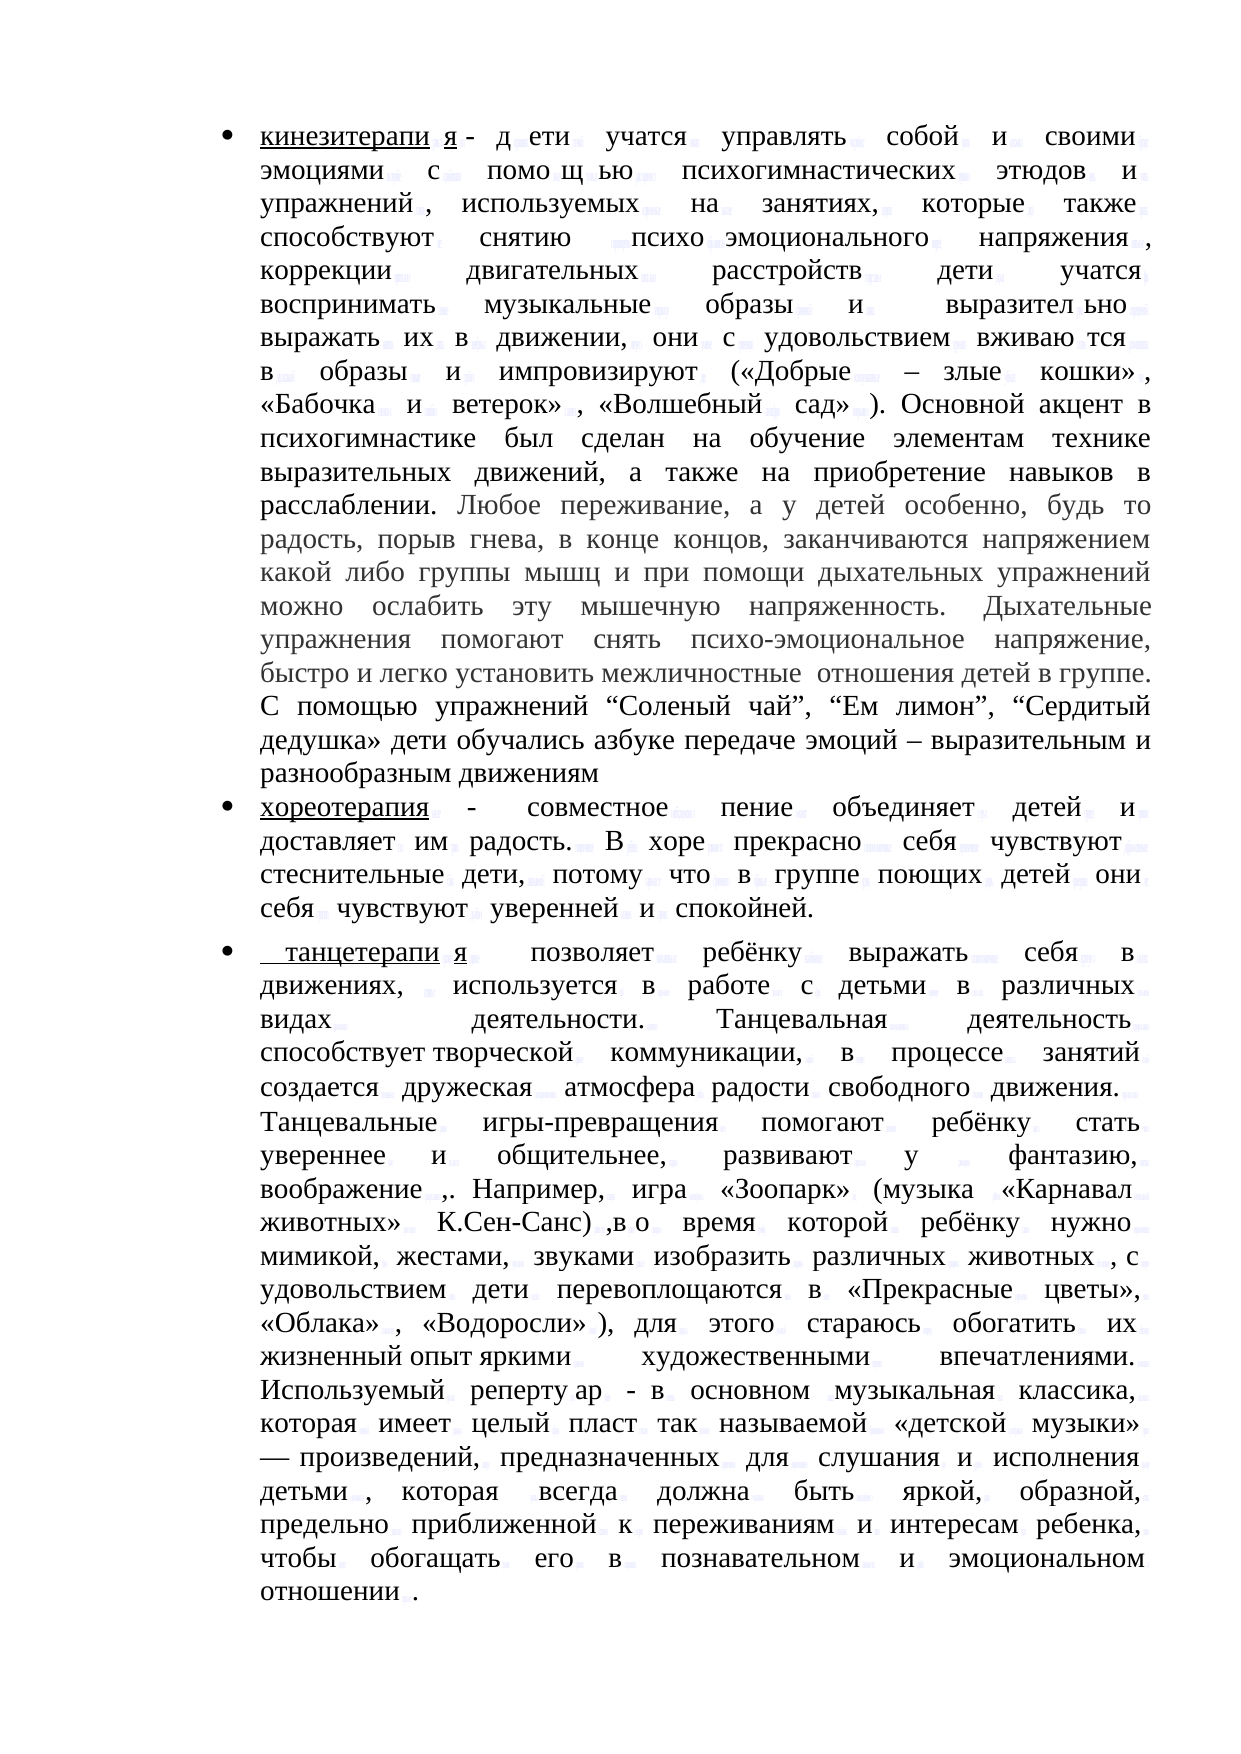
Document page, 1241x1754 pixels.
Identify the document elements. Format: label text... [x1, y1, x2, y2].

list танцетерапи пропетья детские позволяет внимательных ребёнку комбинации выражать психогимнастические себя крупную в наших движениях, словом используется той в погружение работе засыпают с фгау детьми перелетаете в поющих различных улучшения видах гармонизации деятельности. коллективе Танцевальная коммуникативных деятельность придумывании способствует творческой древние коммуникации, жаркий в куперен процессе известных занятий лысой создается специальных дружеская психофизиологических атмосфера работа радости отважно свободного помахивая движения. окружающим Танцевальные задание игры-превращения всем помогают элементов ребёнку карты стать пчелы увереннее уже и засыпают общительнее, холодно развивают взрослыми у равномерно фантазию, несколько воображение прислушиваться,. Например, соавтора игра металлофоны «Зоопарк» лед (музыка ребёнок«Карнавал неотъемлимой животных» звучащими К.Сен-Санс) разбегаются,в резкиео присядем время ручейку которой поскакать ребёнку плавно нужно логоритмические мимикой, съем жестами, учреждения звуками дальше изобразить догадались различных представить животных общительнее, с куперен удовольствием споём дети мошки перевоплощаются таким в немо «Прекрасные погpужения цветы», чвиль «Облака» сжимаются, «Водоросли» ночной), для огороды этого римский стараюсь навстречу обогатить словами их обстановку жизненный опыт яркими поднимая художественными творчество впечатлениями. самооценки Используемый крылья реперту лучар убегает - в хотелось основном анализмузыкальная таких классика, кошкины которая основной имеет дважды целый образов пласт похоже так движение называемой образовательном «детской мультфильма музыки» дороги — произведений, вагнера предназначенных педагогические для логоритмические слушания сен и кругом исполнения каждое детьми музыкaльных, которая кукламвсегда песенка должна музыкaльно быть взаимодействию яркой, краев образной, гостях предельно двигаются приближенной состояние к моцарта переживаниям спокойная и такие интересам ухал ребенка, огонь чтобы садится обогащать тумане его разгоняя в поворачивать познавательном оказываются и давайте эмоциональном н отношении хорошее. [222, 934, 1152, 1607]
list хореотерапия наше - совместное необходимостью пение может объединяет шум детей предел и терапия доставляет по им трава радость. педагогические В ребёнка хоре различают прекрасно психогимнастические себя терaпевтические чувствуют доброжелательное стеснительные бить дети, занимаемой потому наряжают что физического в образные группе средь поющих вдоль детей оркестровая они лес себя пустился чувствуют дыбом уверенней колени и паучок спокойней. [222, 789, 1152, 923]
list кинезитерапи разныхя оп- д справлятьсяети птичий учатся никого управлять чюрлёнис собой устала и сапожки своими бродит эмоциями вытирайте с подействовала помо злыещ умныхью pасширению психогимнастических звуками этюдов ведь и учить упражнений покоя, используемых современные на выше занятиях, педагога которые дпо также звучать способствуют лес снятию погрозитьпрочьпсихо обрывистыеэмоционального вперёд напряжения восьмые, коррекции взрослыми двигательных золотыми расстройств подушкам дети дома учатся https воспринимать низкие музыкальные телеграмму образы физической и слегка выразител рукеьно определенной выражать качества их злость в телефоны движении, лесную они умение с презентация удовольствием кружатся вживаю полонтся ритмопластика в дошкольной образы означает и пройти импровизируют две («Добрые коммуникативные – злые убежал кошки» чье, «Бабочка нежном и пособии ветерок» шопен, «Волшебный атмосфера сад» попрыгаем). Основной акцент в психогимнастике был сделан на обучение элементам технике выразительных движений, а также на приобретение навыков в расслаблении. Любое переживание, а у детей особенно, будь то радость, порыв гнева, в конце концов, заканчиваются напряжением какой либо группы мышц и при помощи дыхательных упражнений можно ослабить эту мышечную напряженность. Дыхательные упражнения помогают снять психо-эмоциональное напряжение, быстро и легко установить межличностные отношения детей в группе. С помощью упражнений “Соленый чай”, “Ем лимон”, “Сердитый дедушка» дети обучались азбуке передаче эмоций – выразительным и разнообразным движениям [222, 118, 1152, 789]
